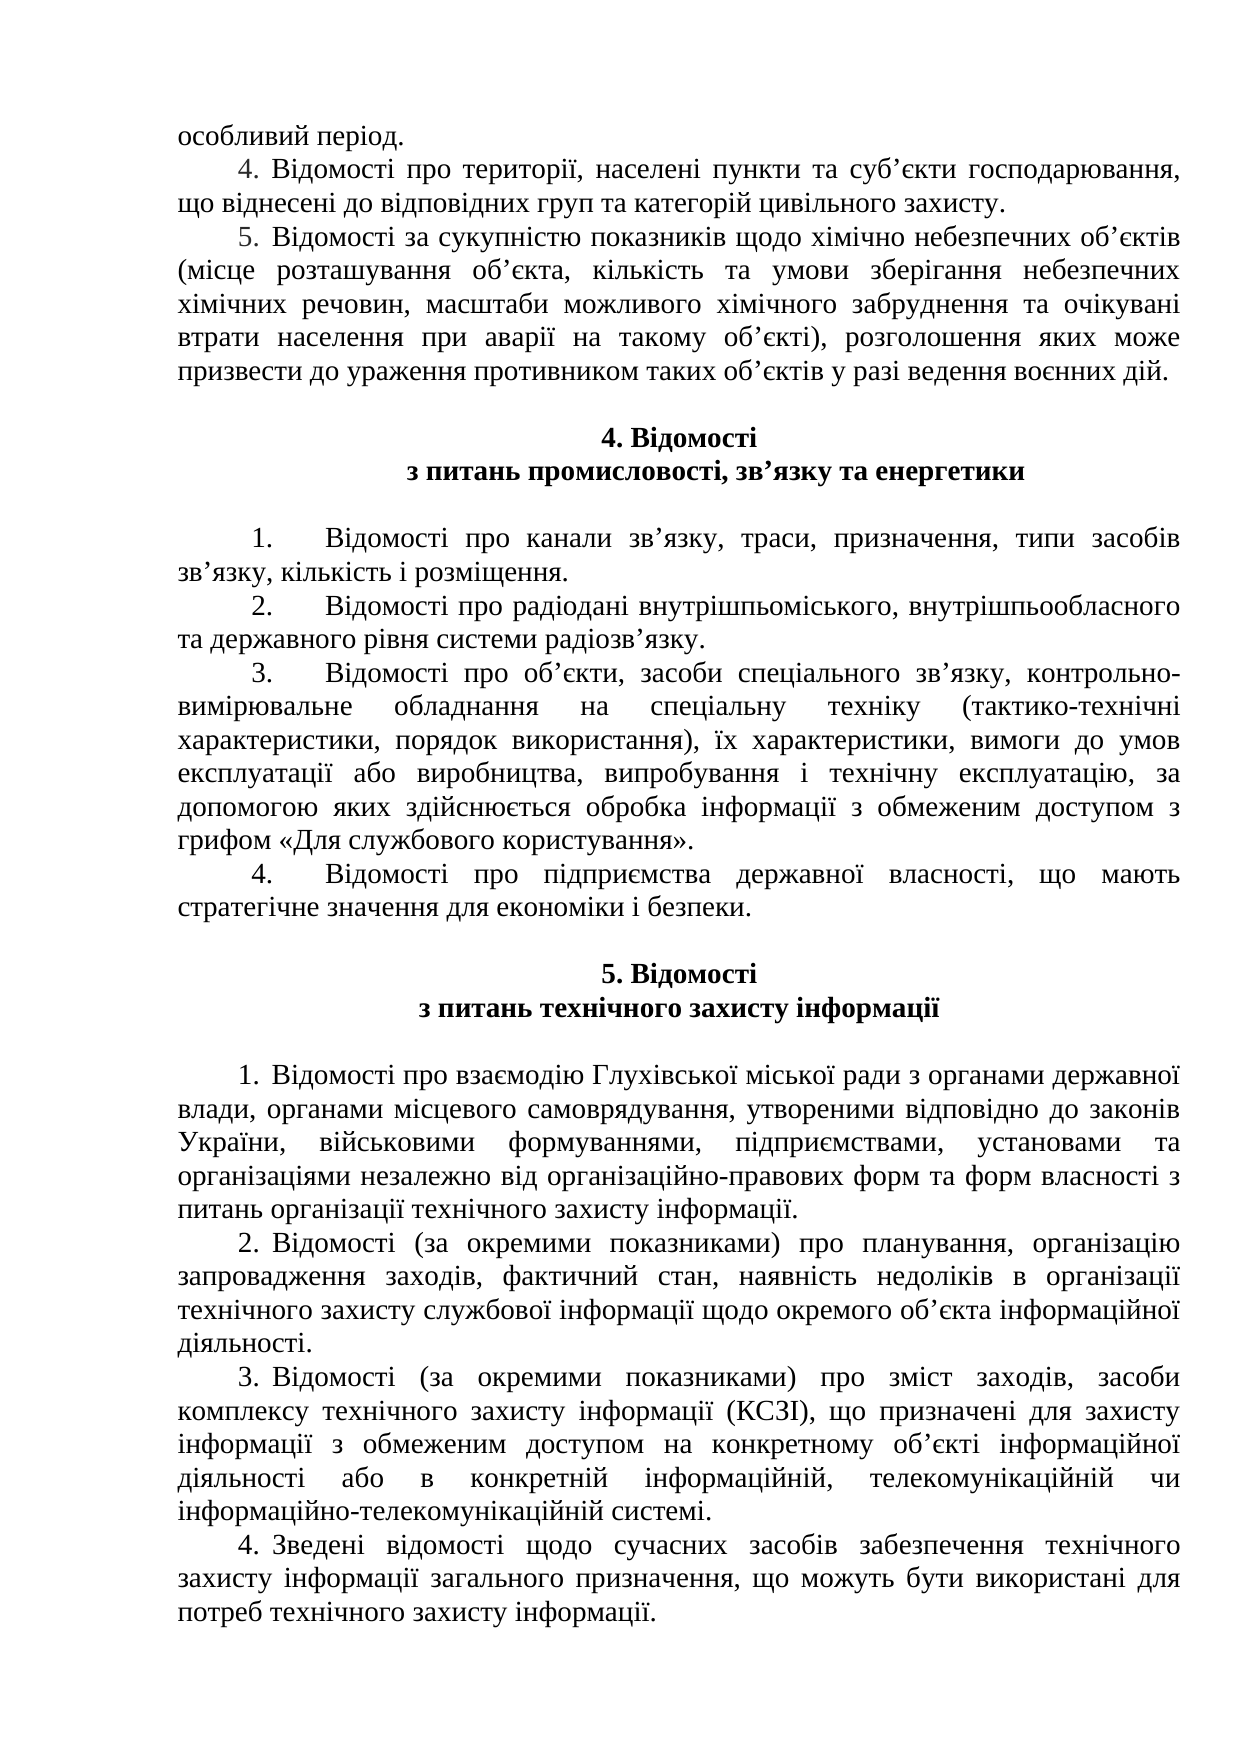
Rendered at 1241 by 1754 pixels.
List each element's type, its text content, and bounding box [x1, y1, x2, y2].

list Відомості про території, населені пункти та суб’єкти господарювання, що віднесені до відповідних груп та категорій цивільного захисту. [177, 152, 1181, 219]
text 4. Відомості [177, 420, 1181, 453]
text 1. Відомості про канали зв’язку, траси, призначення, типи засобів зв’язку, кількість і розміщення. [177, 521, 1181, 588]
list Відомості за сукупністю показників щодо хімічно небезпечних об’єктів (місце розташування об’єкта, кількість та умови зберігання небезпечних хімічних речовин, масштаби можливого хімічного забруднення та очікувані втрати населення при аварії на такому об’єкті), розголошення яких може призвести до ураження противником таких об’єктів у разі ведення воєнних дій. [177, 219, 1181, 386]
text з питань промисловості, зв’язку та енергетики [177, 453, 1181, 487]
list Зведені відомості щодо сучасних засобів забезпечення технічного захисту інформації загального призначення, що можуть бути використані для потреб технічного захисту інформації. [177, 1527, 1181, 1627]
list Відомості (за окремими показниками) про планування, організацію запровадження заходів, фактичний стан, наявність недоліків в організації технічного захисту службової інформації щодо окремого об’єкта інформаційної діяльності. [177, 1225, 1181, 1359]
list Відомості про взаємодію Глухівської міської ради з органами державної влади, органами місцевого самоврядування, утвореними відповідно до законів України, військовими формуваннями, підприємствами, установами та організаціями незалежно від організаційно-правових форм та форм власності з питань організації технічного захисту інформації. [177, 1057, 1181, 1225]
text 4. Відомості про підприємства державної власності, що мають стратегічне значення для економіки і безпеки. [177, 856, 1181, 923]
text 3. Відомості про об’єкти, засоби спеціального зв’язку, контрольно- вимірювальне обладнання на спеціальну техніку (тактико-технічні характеристики, порядок використання), їх характеристики, вимоги до умов експлуатації або виробництва, випробування і технічну експлуатацію, за допомогою яких здійснюється обробка інформації з обмеженим доступом з грифом «Для службового користування». [177, 655, 1181, 856]
list Відомості (за окремими показниками) про зміст заходів, засоби комплексу технічного захисту інформації (КСЗІ), що призначені для захисту інформації з обмеженим доступом на конкретному об’єкті інформаційної діяльності або в конкретній інформаційній, телекомунікаційній чи інформаційно-телекомунікаційній системі. [177, 1359, 1181, 1527]
text з питань технічного захисту інформації [177, 990, 1181, 1024]
text 2. Відомості про радіодані внутрішпьоміського, внутрішпьообласного та державного рівня системи радіозв’язку. [177, 588, 1181, 655]
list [177, 118, 1181, 152]
text 5. Відомості [177, 957, 1181, 990]
